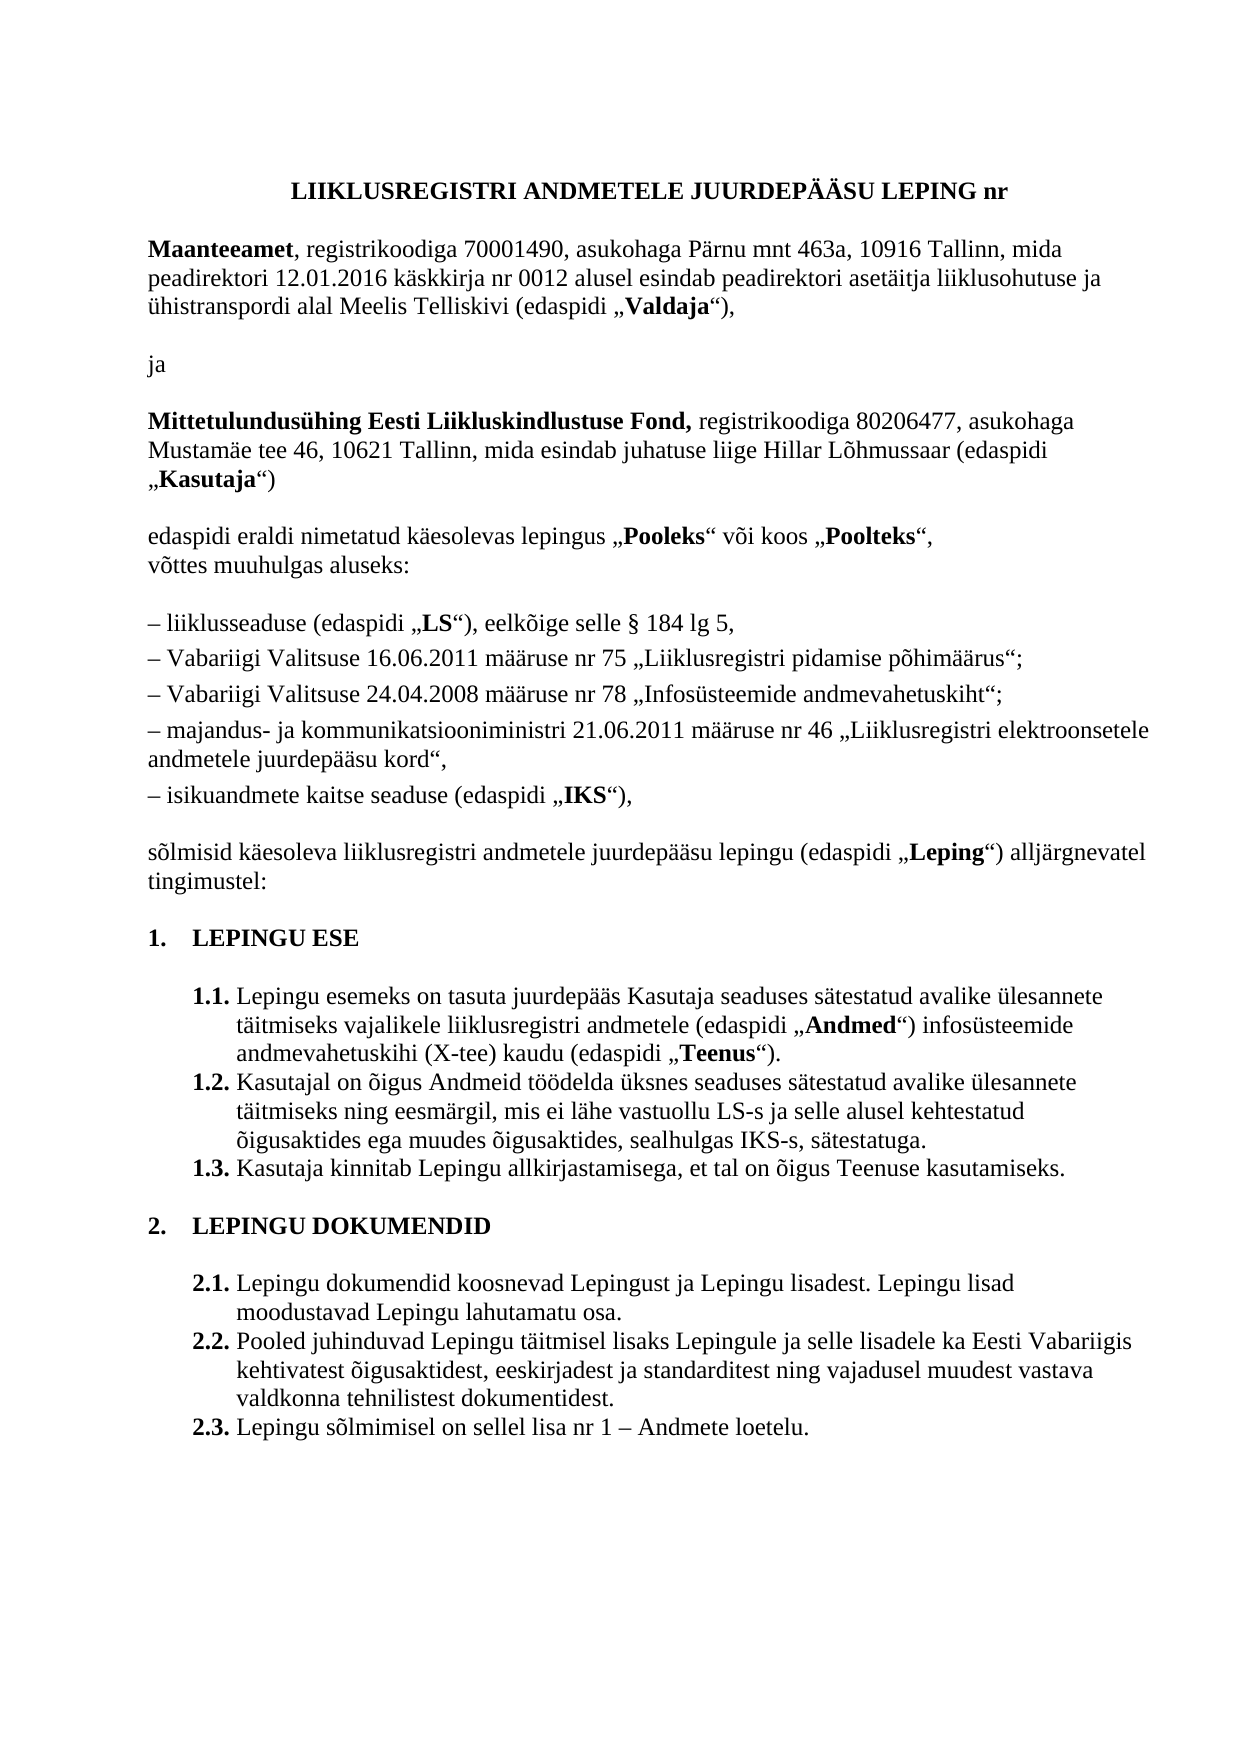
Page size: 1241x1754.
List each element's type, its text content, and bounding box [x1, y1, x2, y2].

text – majandus- ja kommunikatsiooniministri 21.06.2011 määruse nr 46 „Liiklusregistri elektroonsetele andmetele juurdepääsu kord“, [148, 715, 1152, 773]
text – Vabariigi Valitsuse 16.06.2011 määruse nr 75 „Liiklusregistri pidamise põhimäärus“; [148, 643, 1152, 672]
text sõlmisid käesoleva liiklusregistri andmetele juurdepääsu lepingu (edaspidi „Leping“) alljärgnevatel tingimustel: [148, 837, 1152, 895]
list Kasutaja kinnitab Lepingu allkirjastamisega, et tal on õigus Teenuse kasutamiseks. [192, 1153, 1152, 1182]
list Lepingu esemeks on tasuta juurdepääs Kasutaja seaduses sätestatud avalike ülesannete täitmiseks vajalikele liiklusregistri andmetele (edaspidi „Andmed“) infosüsteemide andmevahetuskihi (X-tee) kaudu (edaspidi „Teenus“). [192, 981, 1152, 1067]
text võttes muuhulgas aluseks: [148, 550, 1152, 579]
list Kasutajal on õigus Andmeid töödelda üksnes seaduses sätestatud avalike ülesannete täitmiseks ning eesmärgil, mis ei lähe vastuollu LS-s ja selle alusel kehtestatud õigusaktides ega muudes õigusaktides, sealhulgas IKS-s, sätestatuga. [192, 1067, 1152, 1153]
text Maanteeamet, registrikoodiga 70001490, asukohaga Pärnu mnt 463a, 10916 Tallinn, mida peadirektori 12.01.2016 käskkirja nr 0012 alusel esindab peadirektori asetäitja liiklusohutuse ja ühistranspordi alal Meelis Telliskivi (edaspidi „Valdaja“), [148, 234, 1152, 320]
text – Vabariigi Valitsuse 24.04.2008 määruse nr 78 „Infosüsteemide andmevahetuskiht“; [148, 679, 1152, 708]
list Lepingu dokumendid koosnevad Lepingust ja Lepingu lisadest. Lepingu lisad moodustavad Lepingu lahutamatu osa. [192, 1268, 1152, 1326]
text – isikuandmete kaitse seaduse (edaspidi „IKS“), [148, 780, 1152, 808]
text – liiklusseaduse (edaspidi „LS“), eelkõige selle § 184 lg 5, [148, 608, 1152, 636]
list LEPINGU DOKUMENDID [148, 1211, 1152, 1240]
list LEPINGU ESE [148, 923, 1152, 952]
text LIIKLUSREGISTRI ANDMETELE JUURDEPÄÄSU LEPING nr [148, 176, 1152, 205]
text ja [148, 349, 1152, 378]
list Pooled juhinduvad Lepingu täitmisel lisaks Lepingule ja selle lisadele ka Eesti Vabariigis kehtivatest õigusaktidest, eeskirjadest ja standarditest ning vajadusel muudest vastava valdkonna tehnilistest dokumentidest. [192, 1326, 1152, 1412]
text Mittetulundusühing Eesti Liikluskindlustuse Fond, registrikoodiga 80206477, asukohaga Mustamäe tee 46, 10621 Tallinn, mida esindab juhatuse liige Hillar Lõhmussaar (edaspidi „Kasutaja“) [148, 406, 1152, 493]
text edaspidi eraldi nimetatud käesolevas lepingus „Pooleks“ või koos „Poolteks“, [148, 521, 1152, 550]
list Lepingu sõlmimisel on sellel lisa nr 1 – Andmete loetelu. [192, 1412, 1152, 1441]
